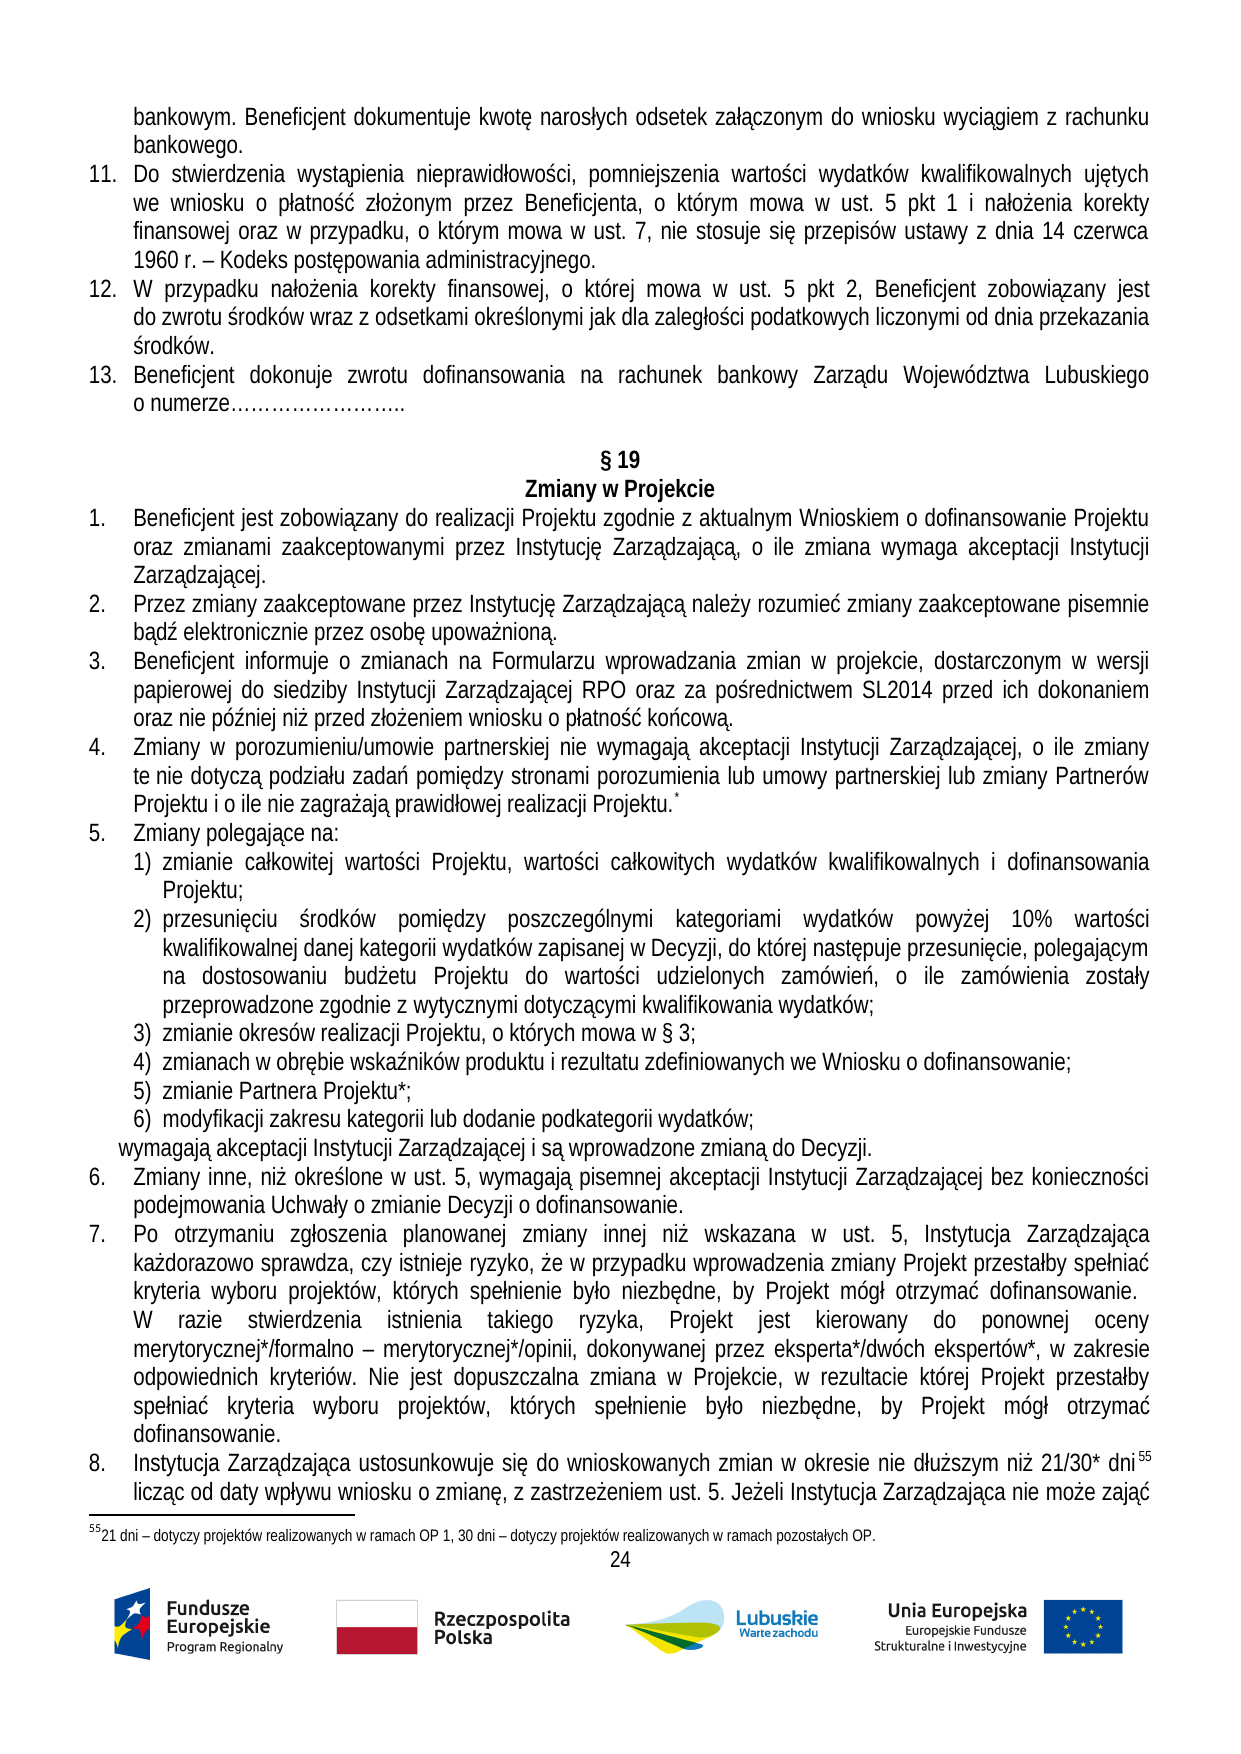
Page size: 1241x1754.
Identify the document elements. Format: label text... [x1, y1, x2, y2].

list Beneficjent dokonuje zwrotu dofinansowania na rachunek bankowy Zarządu Województwa Lubuskiego o numerze…………………….. [89, 359, 1152, 417]
list zmianie całkowitej wartości Projektu, wartości całkowitych wydatków kwalifikowalnych i dofinansowania Projektu; [133, 847, 1152, 904]
list modyfikacji zakresu kategorii lub dodanie podkategorii wydatków; [133, 1104, 1152, 1133]
list Do stwierdzenia wystąpienia nieprawidłowości, pomniejszenia wartości wydatków kwalifikowalnych ujętych we wniosku o płatność złożonym przez Beneficjenta, o którym mowa w ust. 5 pkt 1 i nałożenia korekty finansowej oraz w przypadku, o którym mowa w ust. 7, nie stosuje się przepisów ustawy z dnia 14 czerwca 1960 r. – Kodeks postępowania administracyjnego. [89, 159, 1152, 274]
text wymagają akceptacji Instytucji Zarządzającej i są wprowadzone zmianą do Decyzji. [118, 1133, 1152, 1162]
list Po otrzymaniu zgłoszenia planowanej zmiany innej niż wskazana w ust. 5, Instytucja Zarządzająca każdorazowo sprawdza, czy istnieje ryzyko, że w przypadku wprowadzenia zmiany Projekt przestałby spełniać kryteria wyboru projektów, których spełnienie było niezbędne, by Projekt mógł otrzymać dofinansowanie. W razie stwierdzenia istnienia takiego ryzyka, Projekt jest kierowany do ponownej oceny merytorycznej*/formalno – merytorycznej*/opinii, dokonywanej przez eksperta*/dwóch ekspertów*, w zakresie odpowiednich kryteriów. Nie jest dopuszczalna zmiana w Projekcie, w rezultacie której Projekt przestałby spełniać kryteria wyboru projektów, których spełnienie było niezbędne, by Projekt mógł otrzymać dofinansowanie. [89, 1219, 1152, 1448]
list Przez zmiany zaakceptowane przez Instytucję Zarządzającą należy rozumieć zmiany zaakceptowane pisemnie bądź elektronicznie przez osobę upoważnioną. [89, 589, 1152, 646]
list Beneficjent jest zobowiązany do realizacji Projektu zgodnie z aktualnym Wnioskiem o dofinansowanie Projektu oraz zmianami zaakceptowanymi przez Instytucję Zarządzającą, o ile zmiana wymaga akceptacji Instytucji Zarządzającej. [89, 503, 1152, 589]
list zmianach w obrębie wskaźników produktu i rezultatu zdefiniowanych we Wniosku o dofinansowanie; [118, 1047, 1152, 1076]
picture [88, 1572, 1152, 1681]
list zmianie Partnera Projektu*; [118, 1076, 1152, 1104]
list Zmiany polegające na: [89, 818, 1152, 847]
list W przypadku nałożenia korekty finansowej, o której mowa w ust. 5 pkt 2, Beneficjent zobowiązany jest do zwrotu środków wraz z odsetkami określonymi jak dla zaległości podatkowych liczonymi od dnia przekazania środków. [89, 274, 1152, 359]
list Zmiany w porozumieniu/umowie partnerskiej nie wymagają akceptacji Instytucji Zarządzającej, o ile zmiany te nie dotyczą podziału zadań pomiędzy stronami porozumienia lub umowy partnerskiej lub zmiany Partnerów Projektu i o ile nie zagrażają prawidłowej realizacji Projektu.* [89, 732, 1152, 818]
list przesunięciu środków pomiędzy poszczególnymi kategoriami wydatków powyżej 10% wartości kwalifikowalnej danej kategorii wydatków zapisanej w Decyzji, do której następuje przesunięcie, polegającym na dostosowaniu budżetu Projektu do wartości udzielonych zamówień, o ile zamówienia zostały przeprowadzone zgodnie z wytycznymi dotyczącymi kwalifikowania wydatków; [133, 904, 1152, 1018]
list zmianie okresów realizacji Projektu, o których mowa w § 3; [118, 1018, 1152, 1047]
text Zmiany w Projekcie [89, 474, 1152, 503]
list Beneficjent informuje o zmianach na Formularzu wprowadzania zmian w projekcie, dostarczonym w wersji papierowej do siedziby Instytucji Zarządzającej RPO oraz za pośrednictwem SL2014 przed ich dokonaniem oraz nie później niż przed złożeniem wniosku o płatność końcową. [89, 646, 1152, 732]
list Zmiany inne, niż określone w ust. 5, wymagają pisemnej akceptacji Instytucji Zarządzającej bez konieczności podejmowania Uchwały o zmianie Decyzji o dofinansowanie. [89, 1162, 1152, 1219]
text § 19 [89, 446, 1152, 474]
